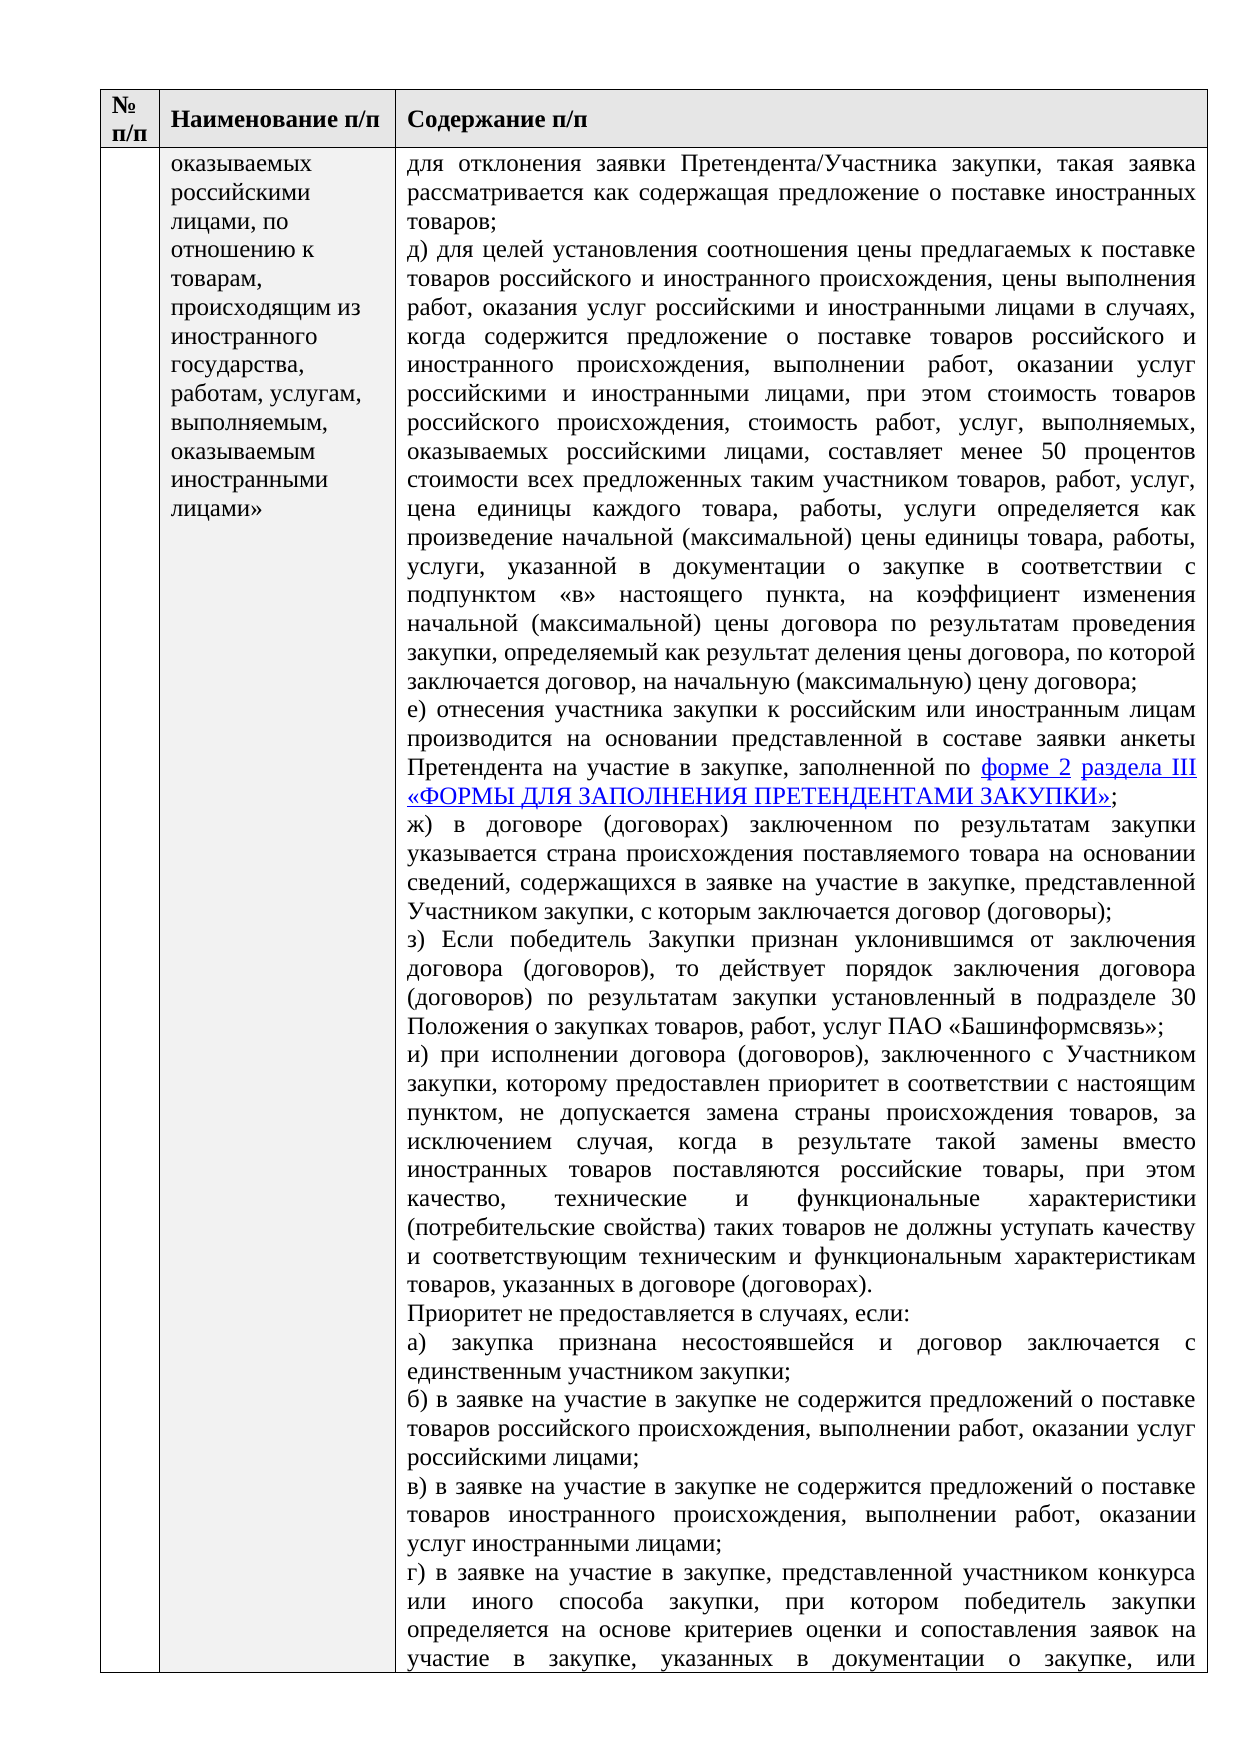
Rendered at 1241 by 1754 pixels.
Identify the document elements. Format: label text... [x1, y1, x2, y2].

table_header Наименование п/п [160, 90, 395, 147]
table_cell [160, 148, 395, 1672]
table_header № п/п [101, 90, 159, 147]
table_header Содержание п/п [396, 90, 1207, 147]
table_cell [396, 148, 1207, 1672]
table_cell [101, 148, 159, 1672]
